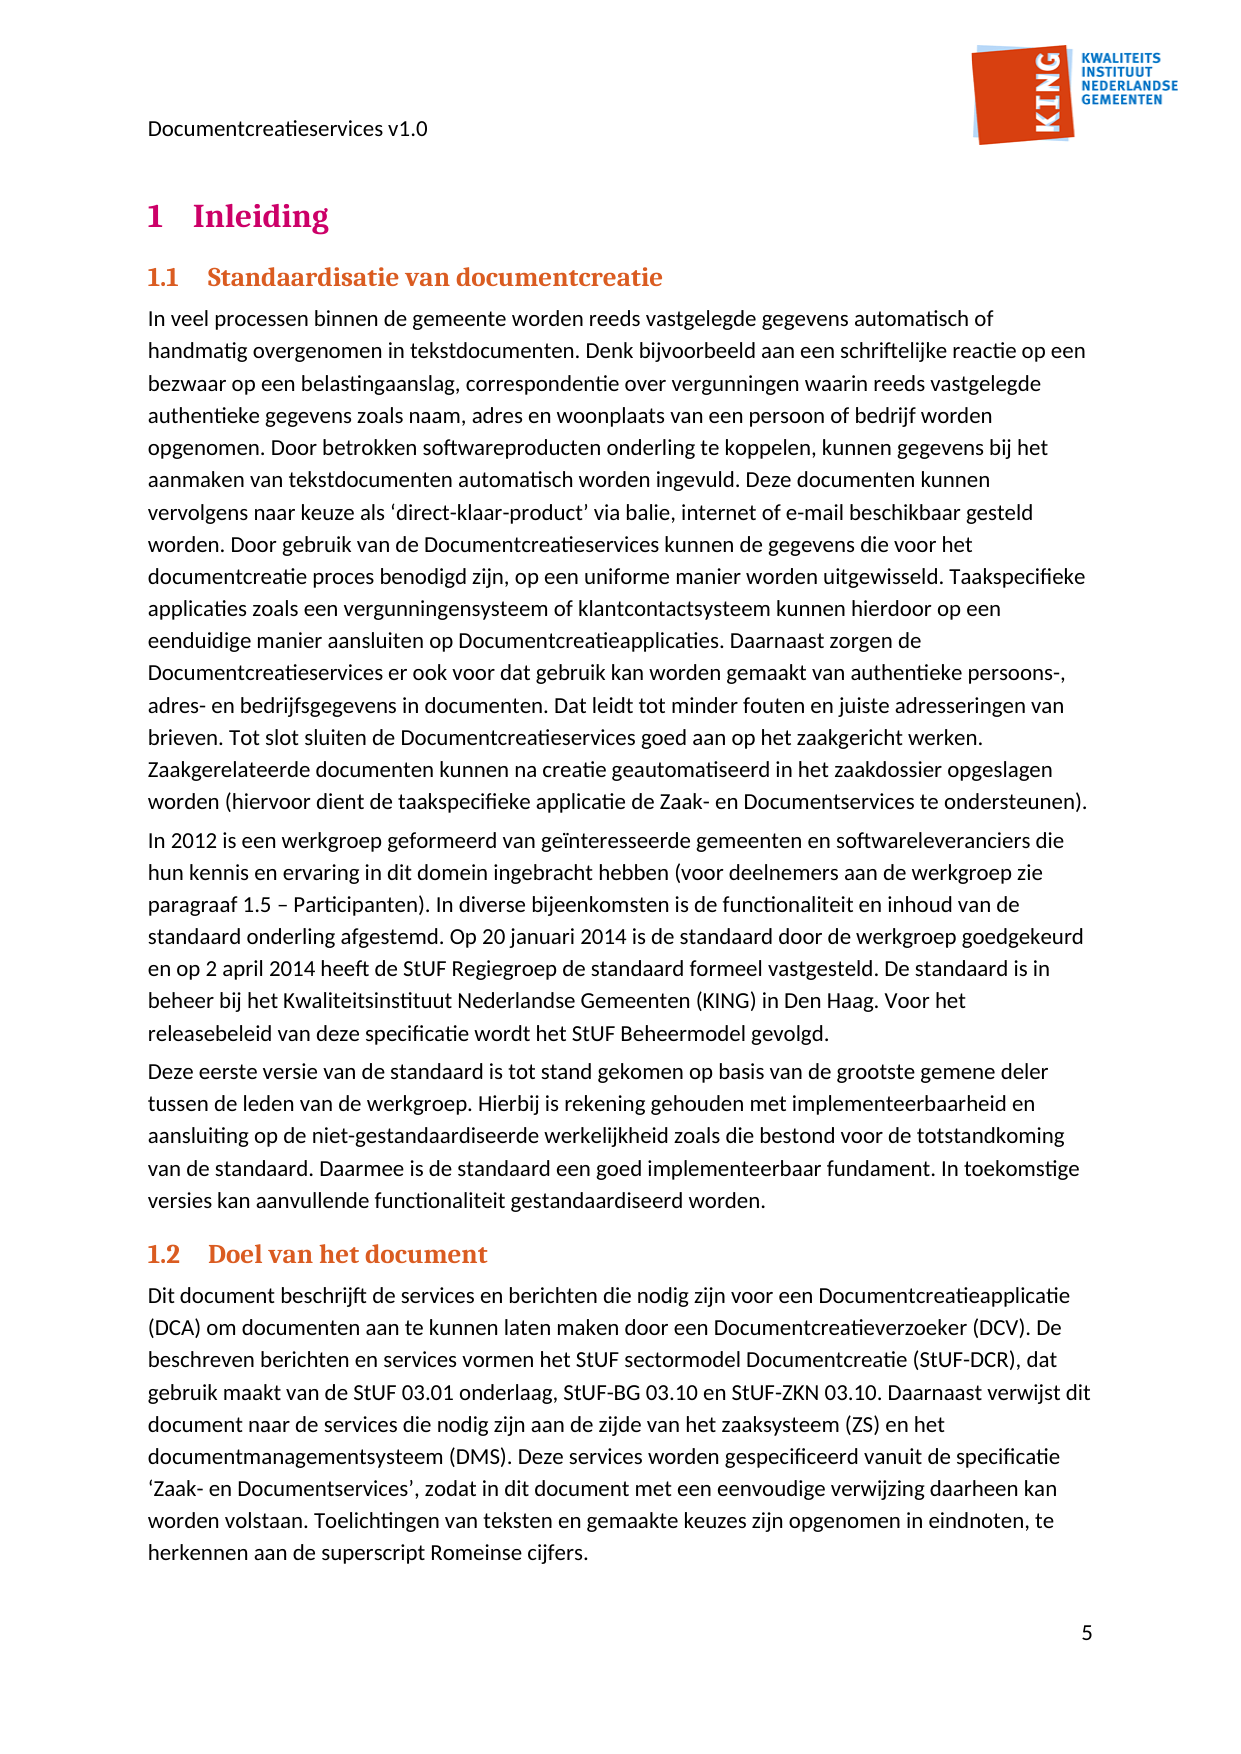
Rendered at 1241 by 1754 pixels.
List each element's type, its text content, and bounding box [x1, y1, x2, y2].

picture [971, 45, 1178, 145]
subtitle Doel van het document [148, 1239, 1093, 1270]
subtitle Standaardisatie van documentcreatie [148, 262, 1093, 294]
text Dit document beschrijft de services en berichten die nodig zijn voor een Documentcreatieapplicatie (DCA) om documenten aan te kunnen laten maken door een Documentcreatieverzoeker (DCV). De beschreven berichten en services vormen het StUF sectormodel Documentcreatie (StUF-DCR), dat gebruik maakt van de StUF 03.01 onderlaag, StUF-BG 03.10 en StUF-ZKN 03.10. Daarnaast verwijst dit document naar de services die nodig zijn aan de zijde van het zaaksysteem (ZS) en het documentmanagementsysteem (DMS). Deze services worden gespecificeerd vanuit de specificatie ‘Zaak- en Documentservices’, zodat in dit document met een eenvoudige verwijzing daarheen kan worden volstaan. Toelichtingen van teksten en gemaakte keuzes zijn opgenomen in eindnoten, te herkennen aan de superscript Romeinse cijfers. [148, 1281, 1093, 1567]
text In 2012 is een werkgroep geformeerd van geïnteresseerde gemeenten en softwareleveranciers die hun kennis en ervaring in dit domein ingebracht hebben (voor deelnemers aan de werkgroep zie paragraaf 1.5 – Participanten). In diverse bijeenkomsten is de functionaliteit en inhoud van de standaard onderling afgestemd. Op 20 januari 2014 is de standaard door de werkgroep goedgekeurd en op 2 april 2014 heeft de StUF Regiegroep de standaard formeel vastgesteld. De standaard is in beheer bij het Kwaliteitsinstituut Nederlandse Gemeenten (KING) in Den Haag. Voor het releasebeleid van deze specificatie wordt het StUF Beheermodel gevolgd. [148, 826, 1093, 1047]
text Deze eerste versie van de standaard is tot stand gekomen op basis van de grootste gemene deler tussen de leden van de werkgroep. Hierbij is rekening gehouden met implementeerbaarheid en aansluiting op de niet-gestandaardiseerde werkelijkheid zoals die bestond voor de totstandkoming van de standaard. Daarmee is de standaard een goed implementeerbaar fundament. In toekomstige versies kan aanvullende functionaliteit gestandaardiseerd worden. [148, 1057, 1093, 1214]
text In veel processen binnen de gemeente worden reeds vastgelegde gegevens automatisch of handmatig overgenomen in tekstdocumenten. Denk bijvoorbeeld aan een schriftelijke reactie op een bezwaar op een belastingaanslag, correspondentie over vergunningen waarin reeds vastgelegde authentieke gegevens zoals naam, adres en woonplaats van een persoon of bedrijf worden opgenomen. Door betrokken softwareproducten onderling te koppelen, kunnen gegevens bij het aanmaken van tekstdocumenten automatisch worden ingevuld. Deze documenten kunnen vervolgens naar keuze als ‘direct-klaar-product’ via balie, internet of e-mail beschikbaar gesteld worden. Door gebruik van de Documentcreatieservices kunnen de gegevens die voor het documentcreatie proces benodigd zijn, op een uniforme manier worden uitgewisseld. Taakspecifieke applicaties zoals een vergunningensysteem of klantcontactsysteem kunnen hierdoor op een eenduidige manier aansluiten op Documentcreatieapplicaties. Daarnaast zorgen de Documentcreatieservices er ook voor dat gebruik kan worden gemaakt van authentieke persoons-, adres- en bedrijfsgegevens in documenten. Dat leidt tot minder fouten en juiste adresseringen van brieven. Tot slot sluiten de Documentcreatieservices goed aan op het zaakgericht werken. Zaakgerelateerde documenten kunnen na creatie geautomatiseerd in het zaakdossier opgeslagen worden (hiervoor dient de taakspecifieke applicatie de Zaak- en Documentservices te ondersteunen). [148, 304, 1093, 815]
subtitle Inleiding [148, 198, 1093, 236]
